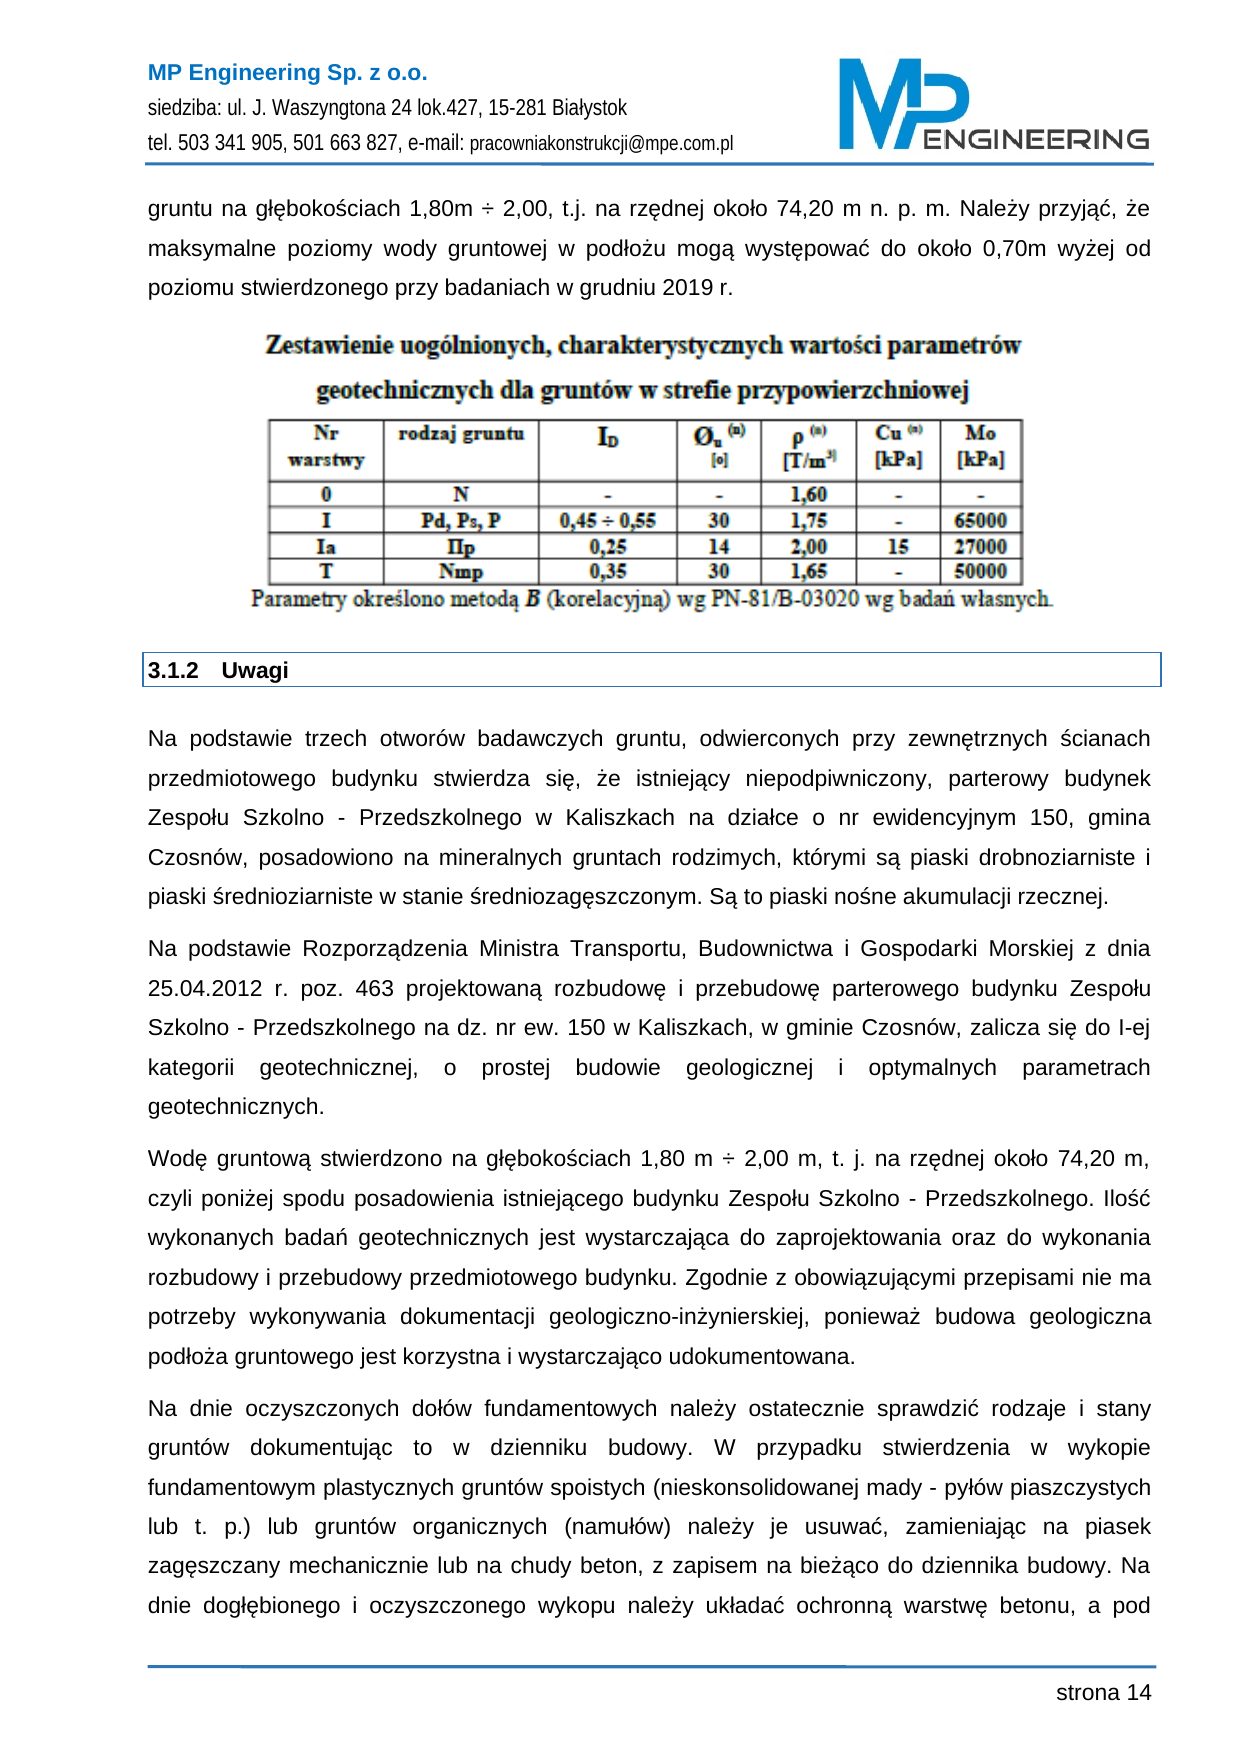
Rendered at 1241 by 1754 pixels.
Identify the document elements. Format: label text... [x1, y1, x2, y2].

text Na podstawie trzech otworów badawczych gruntu, odwierconych przy zewnętrznych ścianach przedmiotowego budynku stwierdza się, że istniejący niepodpiwniczony, parterowy budynek Zespołu Szkolno - Przedszkolnego w Kaliszkach na działce o nr ewidencyjnym 150, gmina Czosnów, posadowiono na mineralnych gruntach rodzimych, którymi są piaski drobnoziarniste i piaski średnioziarniste w stanie średniozagęszczonym. Są to piaski nośne akumulacji rzecznej. [148, 725, 1152, 910]
picture [232, 326, 1067, 618]
picture [835, 50, 1153, 161]
subtitle Uwagi [144, 653, 1160, 686]
text Na podstawie Rozporządzenia Ministra Transportu, Budownictwa i Gospodarki Morskiej z dnia 25.04.2012 r. poz. 463 projektowaną rozbudowę i przebudowę parterowego budynku Zespołu Szkolno - Przedszkolnego na dz. nr ew. 150 w Kaliszkach, w gminie Czosnów, zalicza się do I-ej kategorii geotechnicznej, o prostej budowie geologicznej i optymalnych parametrach geotechnicznych. [148, 935, 1152, 1119]
text Wodę gruntową stwierdzono na głębokościach 1,80 m ÷ 2,00 m, t. j. na rzędnej około 74,20 m, czyli poniżej spodu posadowienia istniejącego budynku Zespołu Szkolno - Przedszkolnego. Ilość wykonanych badań geotechnicznych jest wystarczająca do zaprojektowania oraz do wykonania rozbudowy i przebudowy przedmiotowego budynku. Zgodnie z obowiązującymi przepisami nie ma potrzeby wykonywania dokumentacji geologiczno-inżynierskiej, ponieważ budowa geologiczna podłoża gruntowego jest korzystna i wystarczająco udokumentowana. [148, 1145, 1152, 1369]
